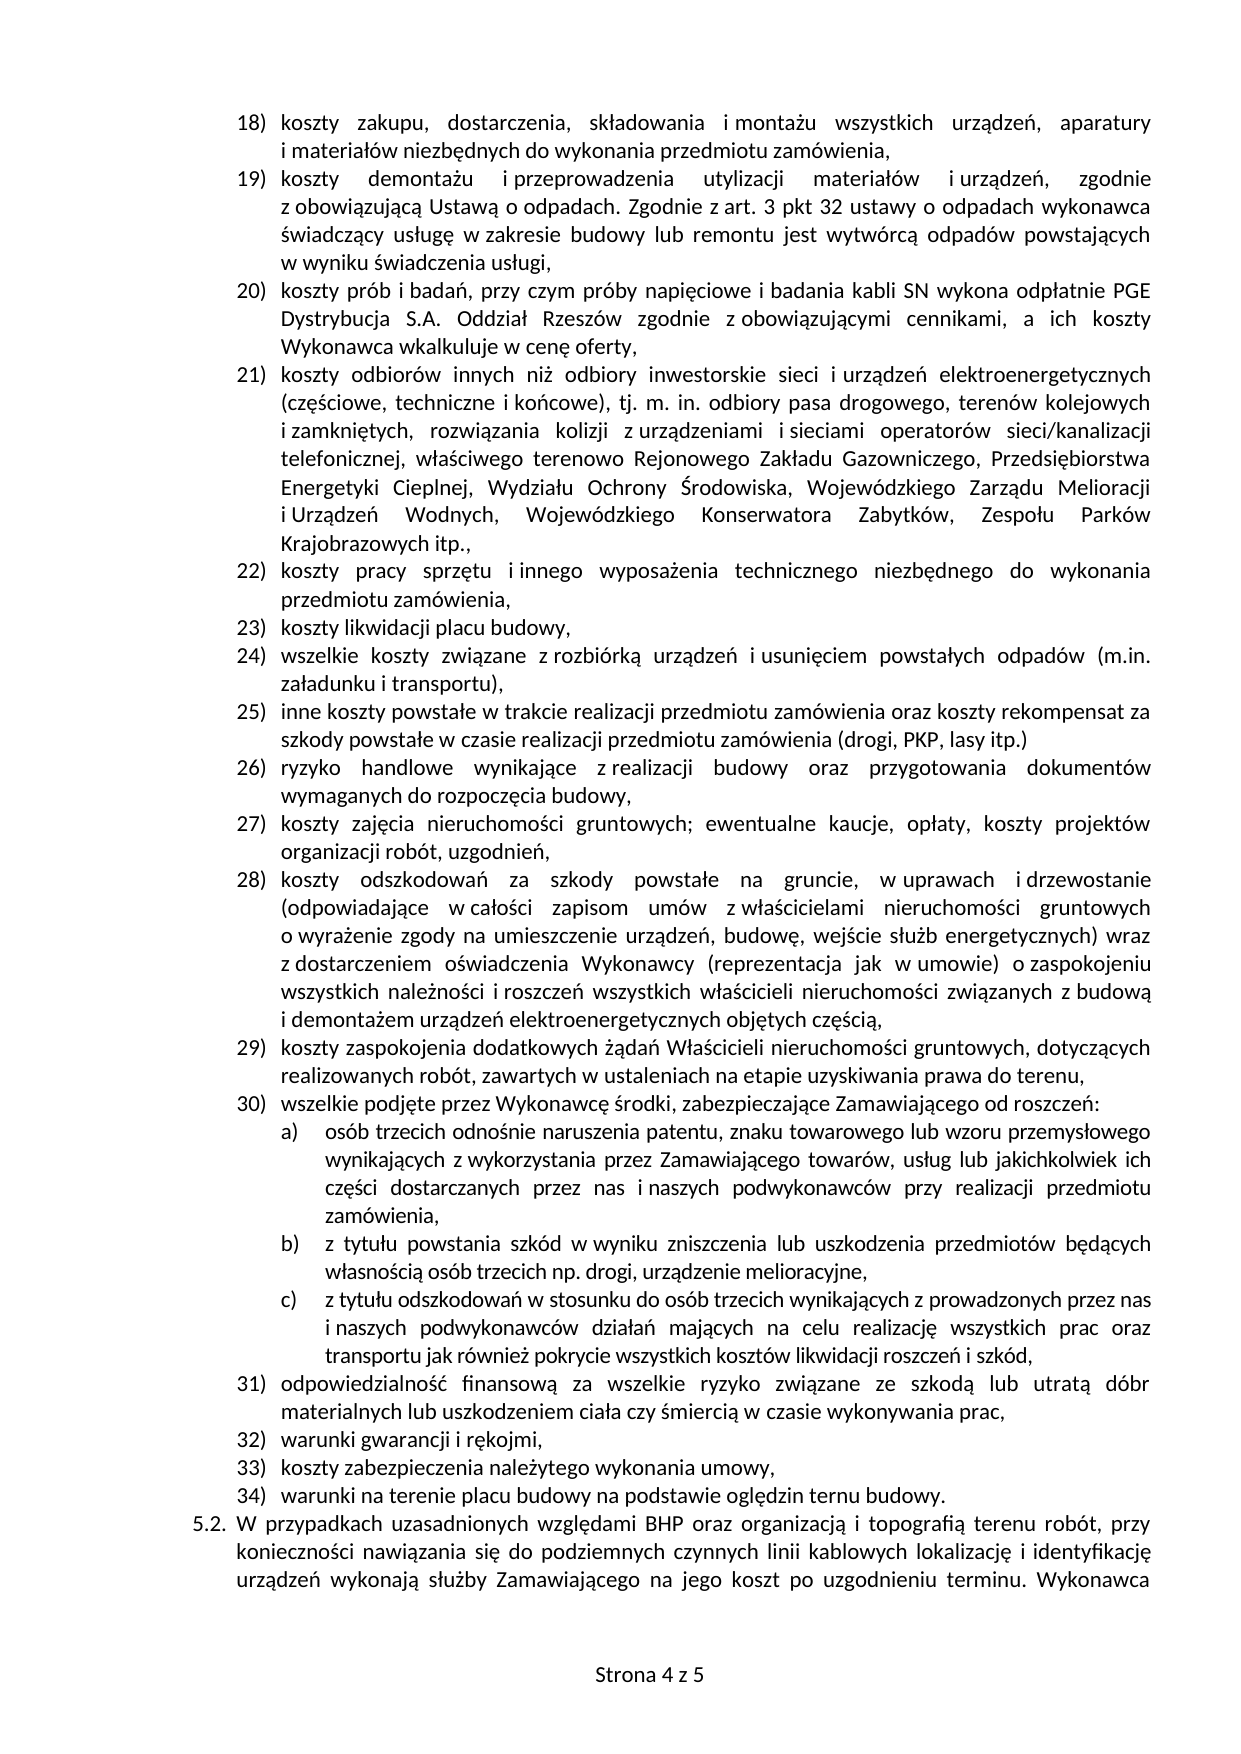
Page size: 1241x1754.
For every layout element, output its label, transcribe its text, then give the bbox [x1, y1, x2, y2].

list z tytułu powstania szkód w wyniku zniszczenia lub uszkodzenia przedmiotów będących własnością osób trzecich np. drogi, urządzenie melioracyjne, [281, 1229, 1152, 1285]
list osób trzecich odnośnie naruszenia patentu, znaku towarowego lub wzoru przemysłowego wynikających z wykorzystania przez Zamawiającego towarów, usług lub jakichkolwiek ich części dostarczanych przez nas i naszych podwykonawców przy realizacji przedmiotu zamówienia, [281, 1117, 1152, 1229]
list koszty zabezpieczenia należytego wykonania umowy, [236, 1453, 1152, 1481]
list odpowiedzialność finansową za wszelkie ryzyko związane ze szkodą lub utratą dóbr materialnych lub uszkodzeniem ciała czy śmiercią w czasie wykonywania prac, [236, 1369, 1152, 1425]
list koszty odszkodowań za szkody powstałe na gruncie, w uprawach i drzewostanie (odpowiadające w całości zapisom umów z właścicielami nieruchomości gruntowych o wyrażenie zgody na umieszczenie urządzeń, budowę, wejście służb energetycznych) wraz z dostarczeniem oświadczenia Wykonawcy (reprezentacja jak w umowie) o zaspokojeniu wszystkich należności i roszczeń wszystkich właścicieli nieruchomości związanych z budową i demontażem urządzeń elektroenergetycznych objętych częścią, [236, 865, 1152, 1033]
list z tytułu odszkodowań w stosunku do osób trzecich wynikających z prowadzonych przez nas i naszych podwykonawców działań mających na celu realizację wszystkich prac oraz transportu jak również pokrycie wszystkich kosztów likwidacji roszczeń i szkód, [281, 1285, 1152, 1369]
list koszty zaspokojenia dodatkowych żądań Właścicieli nieruchomości gruntowych, dotyczących realizowanych robót, zawartych w ustaleniach na etapie uzyskiwania prawa do terenu, [236, 1033, 1152, 1089]
list koszty demontażu i przeprowadzenia utylizacji materiałów i urządzeń, zgodnie z obowiązującą Ustawą o odpadach. Zgodnie z art. 3 pkt 32 ustawy o odpadach wykonawca świadczący usługę w zakresie budowy lub remontu jest wytwórcą odpadów powstających w wyniku świadczenia usługi, [236, 164, 1152, 276]
list inne koszty powstałe w trakcie realizacji przedmiotu zamówienia oraz koszty rekompensat za szkody powstałe w czasie realizacji przedmiotu zamówienia (drogi, PKP, lasy itp.) [236, 697, 1152, 753]
list koszty likwidacji placu budowy, [236, 613, 1152, 641]
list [192, 1509, 1152, 1593]
list koszty prób i badań, przy czym próby napięciowe i badania kabli SN wykona odpłatnie PGE Dystrybucja S.A. Oddział Rzeszów zgodnie z obowiązującymi cennikami, a ich koszty Wykonawca wkalkuluje w cenę oferty, [236, 276, 1152, 361]
list warunki gwarancji i rękojmi, [236, 1425, 1152, 1453]
list wszelkie koszty związane z rozbiórką urządzeń i usunięciem powstałych odpadów (m.in. załadunku i transportu), [236, 641, 1152, 697]
list ryzyko handlowe wynikające z realizacji budowy oraz przygotowania dokumentów wymaganych do rozpoczęcia budowy, [236, 753, 1152, 809]
list koszty pracy sprzętu i innego wyposażenia technicznego niezbędnego do wykonania przedmiotu zamówienia, [236, 557, 1152, 613]
list koszty odbiorów innych niż odbiory inwestorskie sieci i urządzeń elektroenergetycznych (częściowe, techniczne i końcowe), tj. m. in. odbiory pasa drogowego, terenów kolejowych i zamkniętych, rozwiązania kolizji z urządzeniami i sieciami operatorów sieci/kanalizacji telefonicznej, właściwego terenowo Rejonowego Zakładu Gazowniczego, Przedsiębiorstwa Energetyki Cieplnej, Wydziału Ochrony Środowiska, Wojewódzkiego Zarządu Melioracji i Urządzeń Wodnych, Wojewódzkiego Konserwatora Zabytków, Zespołu Parków Krajobrazowych itp., [236, 361, 1152, 557]
list warunki na terenie placu budowy na podstawie oględzin ternu budowy. [236, 1481, 1152, 1509]
list koszty zakupu, dostarczenia, składowania i montażu wszystkich urządzeń, aparatury i materiałów niezbędnych do wykonania przedmiotu zamówienia, [236, 108, 1152, 164]
list koszty zajęcia nieruchomości gruntowych; ewentualne kaucje, opłaty, koszty projektów organizacji robót, uzgodnień, [236, 809, 1152, 865]
list wszelkie podjęte przez Wykonawcę środki, zabezpieczające Zamawiającego od roszczeń: [236, 1089, 1152, 1117]
